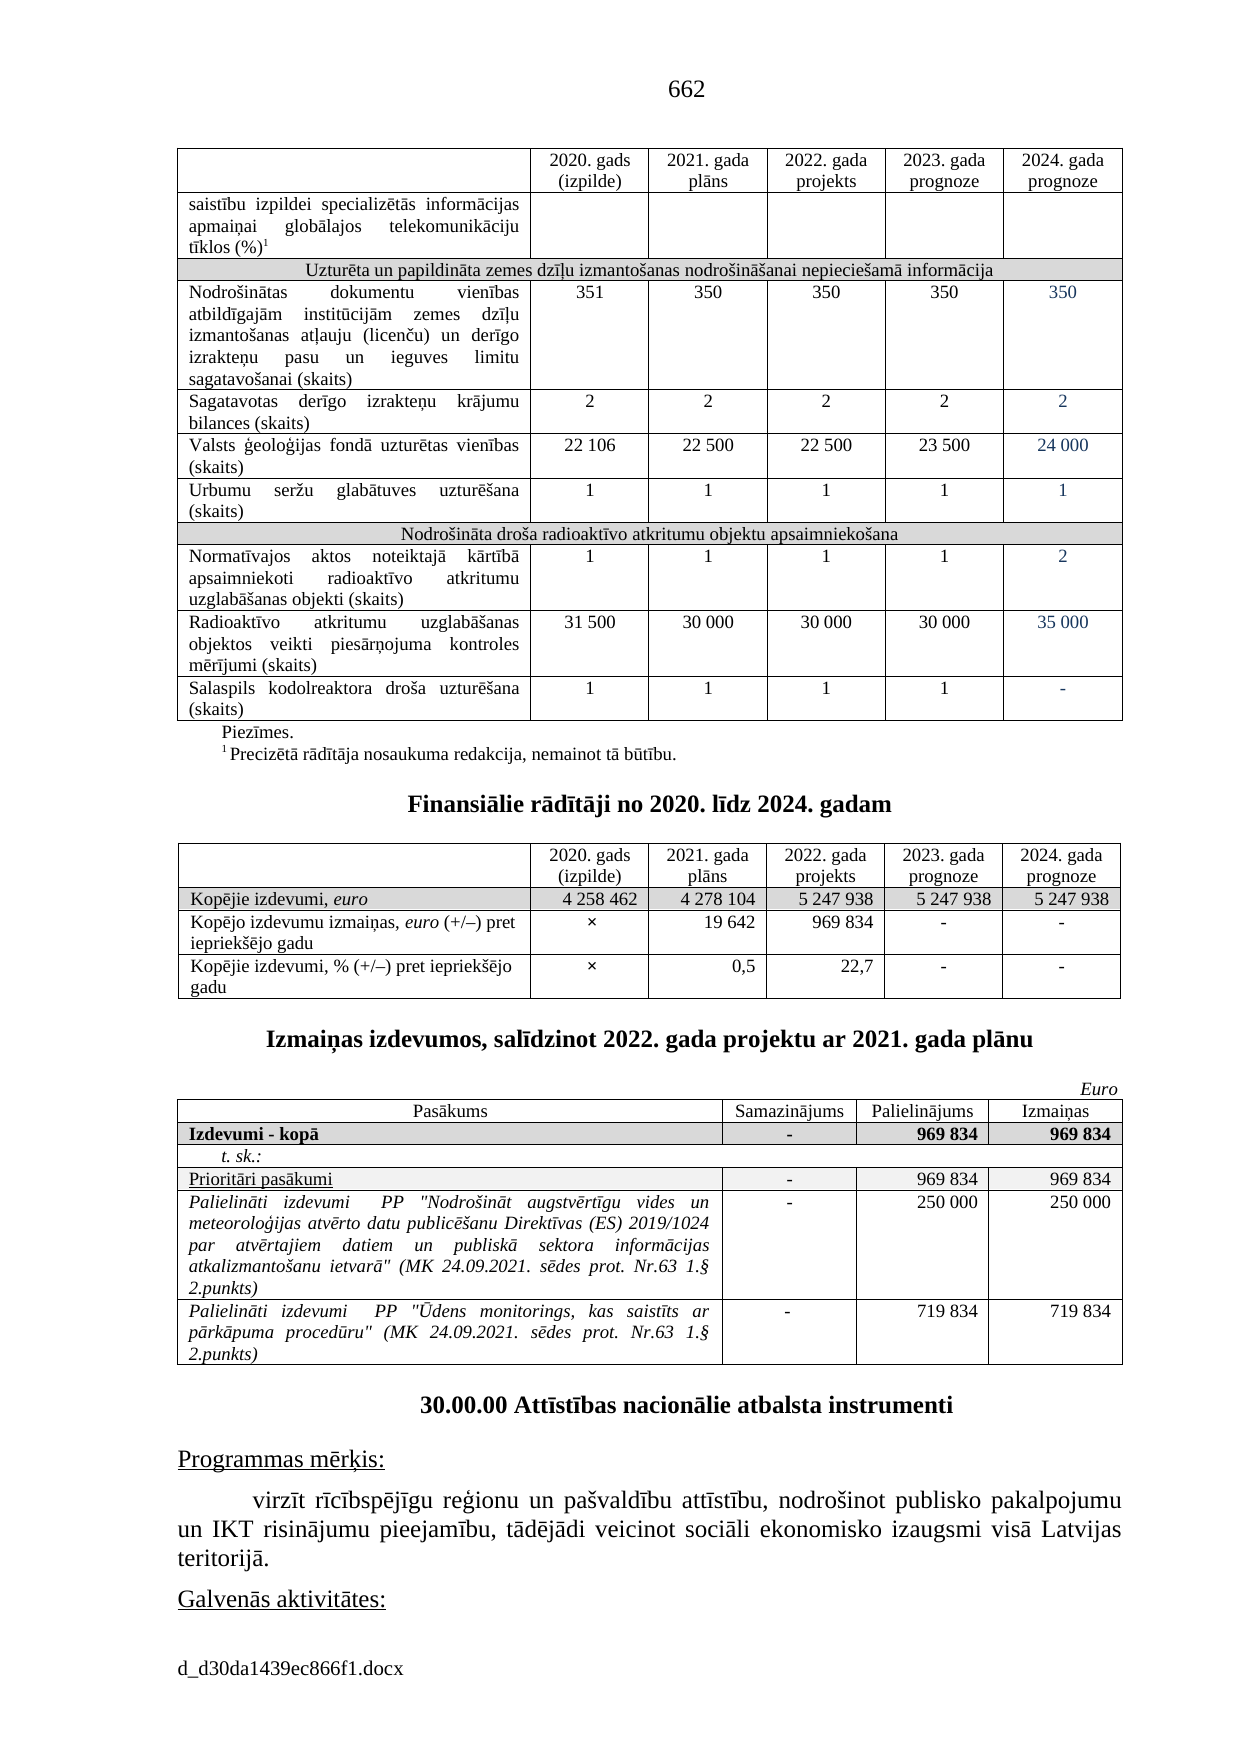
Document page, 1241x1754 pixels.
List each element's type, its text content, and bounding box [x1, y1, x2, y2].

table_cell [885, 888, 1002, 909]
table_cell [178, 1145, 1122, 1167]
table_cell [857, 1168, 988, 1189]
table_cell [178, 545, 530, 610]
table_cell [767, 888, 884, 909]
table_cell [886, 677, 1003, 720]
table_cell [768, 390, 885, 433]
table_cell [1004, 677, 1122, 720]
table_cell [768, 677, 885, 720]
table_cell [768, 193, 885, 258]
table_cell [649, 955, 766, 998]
text Izmaiņas izdevumos, salīdzinot 2022. gada projektu ar 2021. gada plānu [177, 1024, 1122, 1053]
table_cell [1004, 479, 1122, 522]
text 30.00.00 Attīstības nacionālie atbalsta instrumenti [177, 1390, 1122, 1419]
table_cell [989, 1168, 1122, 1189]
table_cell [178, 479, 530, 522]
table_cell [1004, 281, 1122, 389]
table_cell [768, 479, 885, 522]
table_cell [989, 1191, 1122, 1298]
text Programmas mērķis: [177, 1444, 1122, 1473]
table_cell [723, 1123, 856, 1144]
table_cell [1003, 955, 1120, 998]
text Piezīmes. [177, 721, 1122, 742]
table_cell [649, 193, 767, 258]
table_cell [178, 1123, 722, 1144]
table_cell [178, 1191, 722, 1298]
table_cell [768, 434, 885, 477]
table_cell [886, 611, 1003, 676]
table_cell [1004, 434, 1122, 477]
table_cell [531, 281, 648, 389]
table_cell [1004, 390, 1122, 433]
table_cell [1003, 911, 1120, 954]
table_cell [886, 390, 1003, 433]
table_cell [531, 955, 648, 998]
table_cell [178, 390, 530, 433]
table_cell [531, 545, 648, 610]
text Finansiālie rādītāji no 2020. līdz 2024. gadam [177, 789, 1122, 818]
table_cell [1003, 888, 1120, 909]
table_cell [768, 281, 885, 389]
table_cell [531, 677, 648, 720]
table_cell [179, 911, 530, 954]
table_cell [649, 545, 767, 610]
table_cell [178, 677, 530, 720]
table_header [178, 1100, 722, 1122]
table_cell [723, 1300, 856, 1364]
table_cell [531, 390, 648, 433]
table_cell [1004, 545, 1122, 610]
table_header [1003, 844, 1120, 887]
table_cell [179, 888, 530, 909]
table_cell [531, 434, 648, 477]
text 1 Precizētā rādītāja nosaukuma redakcija, nemainot tā būtību. [177, 742, 1122, 764]
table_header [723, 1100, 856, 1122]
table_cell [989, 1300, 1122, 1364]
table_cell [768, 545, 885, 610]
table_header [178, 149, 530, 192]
text Galvenās aktivitātes: [177, 1584, 1122, 1613]
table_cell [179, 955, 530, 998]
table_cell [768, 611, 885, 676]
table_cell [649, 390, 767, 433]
text virzīt rīcībspējīgu reģionu un pašvaldību attīstību, nodrošinot publisko pakalpojumu un IKT risinājumu pieejamību, tādējādi veicinot sociāli ekonomisko izaugsmi visā Latvijas teritorijā. [177, 1485, 1122, 1571]
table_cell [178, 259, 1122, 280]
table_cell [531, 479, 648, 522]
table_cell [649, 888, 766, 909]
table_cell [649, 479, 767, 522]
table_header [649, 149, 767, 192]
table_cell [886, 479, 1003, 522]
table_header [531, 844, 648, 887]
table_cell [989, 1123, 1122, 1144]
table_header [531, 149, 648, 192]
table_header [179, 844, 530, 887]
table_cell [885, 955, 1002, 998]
text Euro [1002, 1078, 1122, 1099]
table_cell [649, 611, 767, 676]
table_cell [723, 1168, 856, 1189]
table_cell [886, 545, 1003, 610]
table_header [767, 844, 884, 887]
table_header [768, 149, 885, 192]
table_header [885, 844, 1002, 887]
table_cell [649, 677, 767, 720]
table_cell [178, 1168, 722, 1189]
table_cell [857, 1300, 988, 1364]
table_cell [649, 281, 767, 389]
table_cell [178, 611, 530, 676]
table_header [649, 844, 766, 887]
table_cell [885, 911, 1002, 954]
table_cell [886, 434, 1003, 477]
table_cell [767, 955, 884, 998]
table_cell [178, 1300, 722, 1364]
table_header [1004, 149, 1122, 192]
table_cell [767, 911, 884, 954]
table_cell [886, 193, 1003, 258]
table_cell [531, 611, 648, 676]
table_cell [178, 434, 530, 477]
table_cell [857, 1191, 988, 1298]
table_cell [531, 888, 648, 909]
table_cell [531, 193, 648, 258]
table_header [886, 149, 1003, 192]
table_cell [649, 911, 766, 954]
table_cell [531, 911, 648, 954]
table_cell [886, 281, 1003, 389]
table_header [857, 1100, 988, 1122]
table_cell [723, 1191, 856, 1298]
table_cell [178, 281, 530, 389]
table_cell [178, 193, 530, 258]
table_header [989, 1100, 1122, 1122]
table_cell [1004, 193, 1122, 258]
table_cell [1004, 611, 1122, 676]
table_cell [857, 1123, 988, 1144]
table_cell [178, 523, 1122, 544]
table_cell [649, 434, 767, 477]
